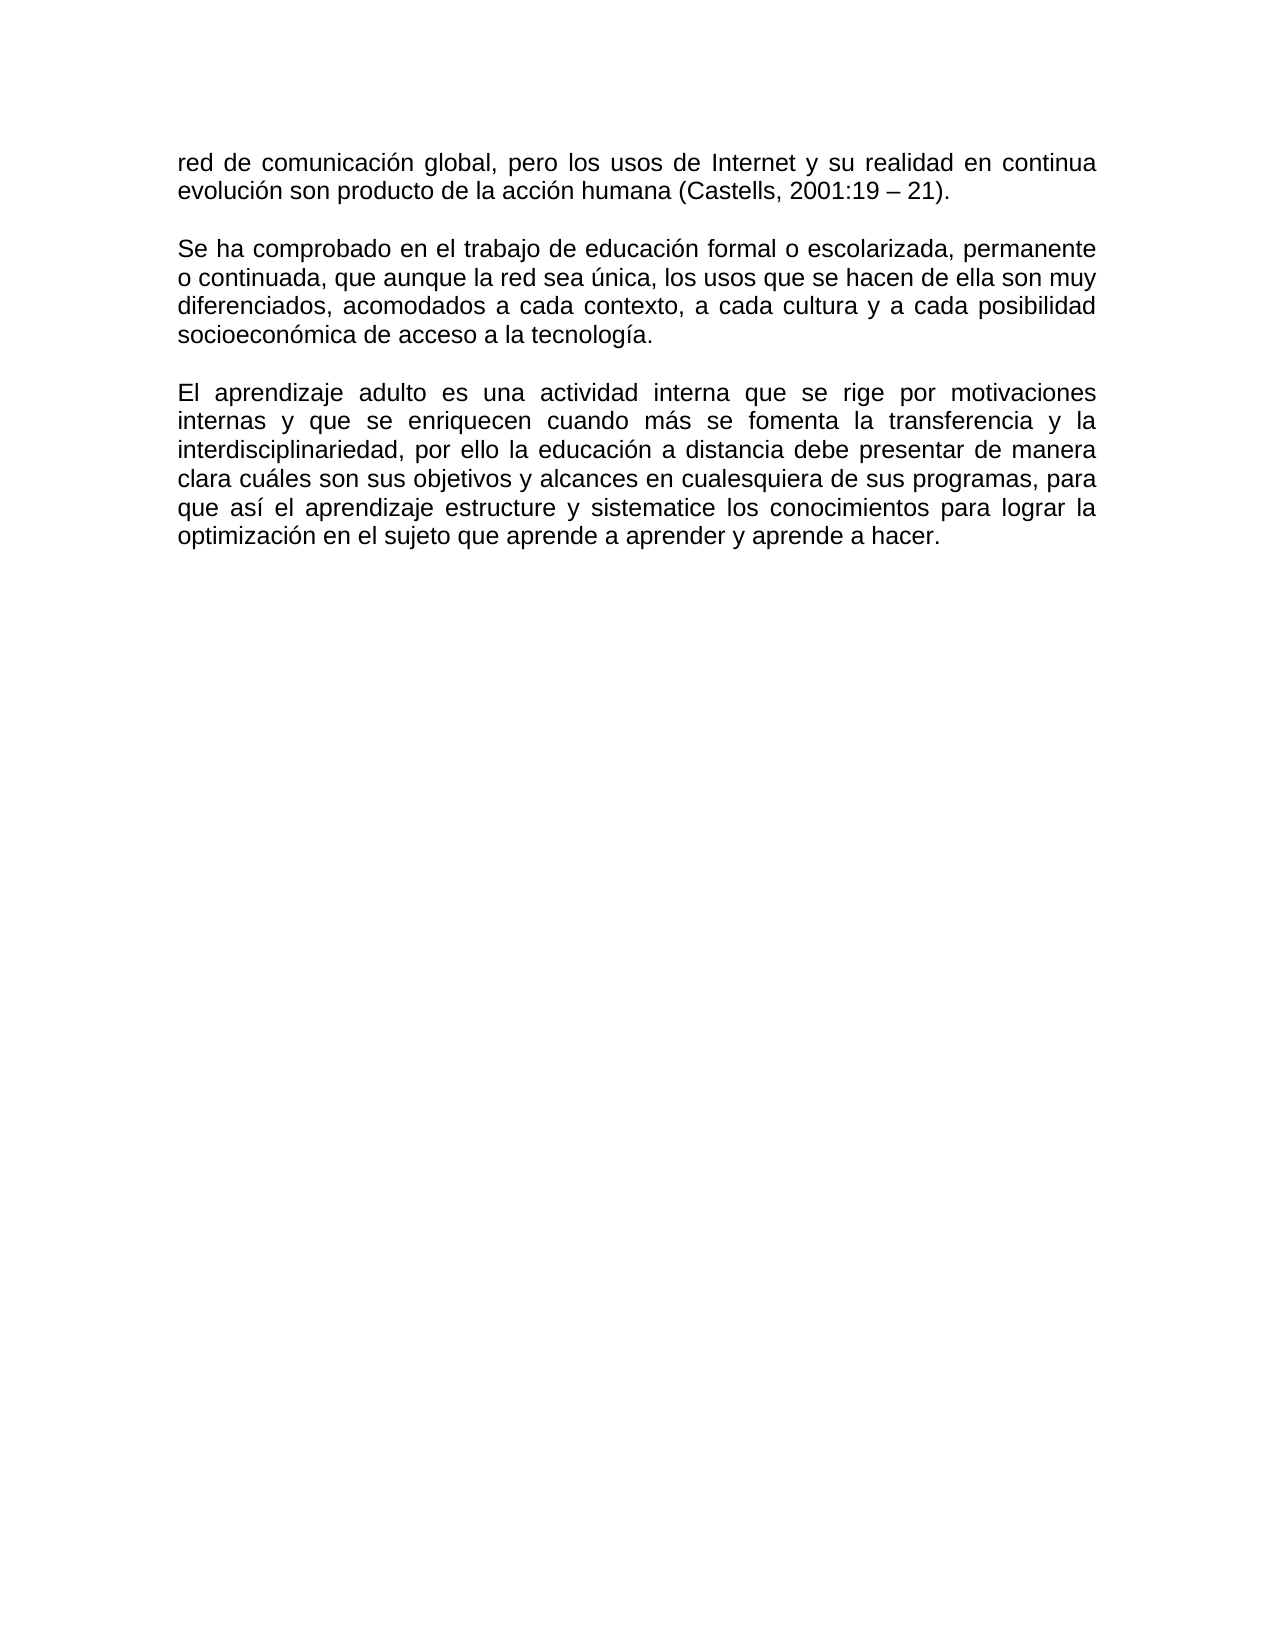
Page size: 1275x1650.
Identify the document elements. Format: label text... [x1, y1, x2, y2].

text Se ha comprobado en el trabajo de educación formal o escolarizada, permanente o continuada, que aunque la red sea única, los usos que se hacen de ella son muy diferenciados, acomodados a cada contexto, a cada cultura y a cada posibilidad socioeconómica de acceso a la tecnología. [177, 234, 1098, 349]
text El aprendizaje adulto es una actividad interna que se rige por motivaciones internas y que se enriquecen cuando más se fomenta la transferencia y la interdisciplinariedad, por ello la educación a distancia debe presentar de manera clara cuáles son sus objetivos y alcances en cualesquiera de sus programas, para que así el aprendizaje estructure y sistematice los conocimientos para lograr la optimización en el sujeto que aprende a aprender y aprende a hacer. [177, 378, 1098, 550]
text red de comunicación global, pero los usos de Internet y su realidad en continua evolución son producto de la acción humana (Castells, 2001:19 – 21). [177, 148, 1098, 205]
